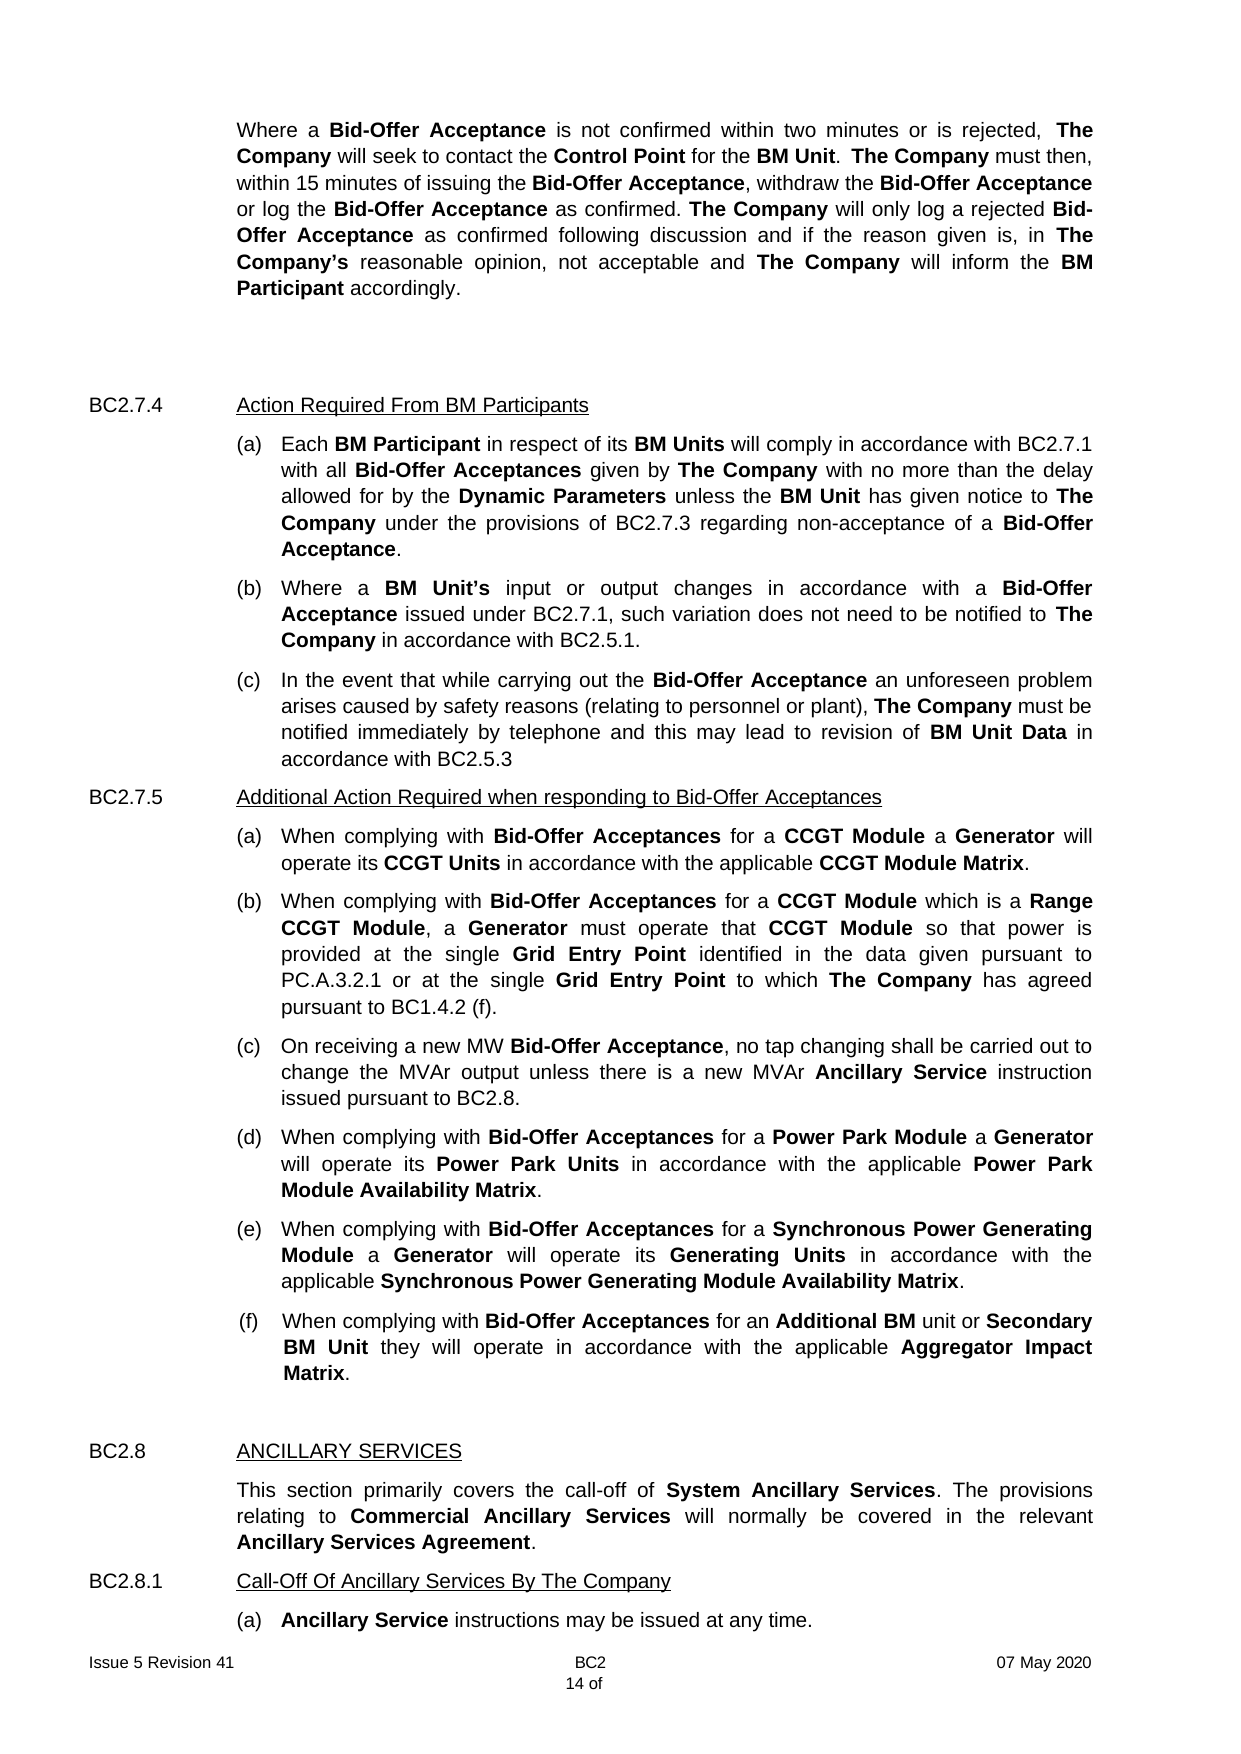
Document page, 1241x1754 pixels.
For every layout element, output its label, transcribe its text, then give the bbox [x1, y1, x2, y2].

text BC2.8 ANCILLARY SERVICES [89, 1439, 1176, 1463]
text BC2.7.5 Additional Action Required when responding to Bid-Offer Acceptances [89, 785, 1176, 809]
list In the event that while carrying out the Bid-Offer Acceptance an unforeseen problem arises caused by safety reasons (relating to personnel or plant), The Company must be notified immediately by telephone and this may lead to revision of BM Unit Data in accordance with BC2.5.3 [236, 667, 1093, 770]
list When complying with Bid-Offer Acceptances for a CCGT Module a Generator will operate its CCGT Units in accordance with the applicable CCGT Module Matrix. [236, 824, 1093, 874]
list When complying with Bid-Offer Acceptances for a Synchronous Power Generating Module a Generator will operate its Generating Units in accordance with the applicable Synchronous Power Generating Module Availability Matrix. [236, 1217, 1093, 1293]
list Ancillary Service instructions may be issued at any time. [236, 1608, 1176, 1632]
list Where a BM Unit’s input or output changes in accordance with a Bid-Offer Acceptance issued under BC2.7.1, such variation does not need to be notified to The Company in accordance with BC2.5.1. [236, 576, 1093, 652]
text BC2.7.4 Action Required From BM Participants [89, 393, 1176, 417]
list On receiving a new MW Bid-Offer Acceptance, no tap changing shall be carried out to change the MVAr output unless there is a new MVAr Ancillary Service instruction issued pursuant to BC2.8. [236, 1033, 1093, 1110]
list When complying with Bid-Offer Acceptances for a CCGT Module which is a Range CCGT Module, a Generator must operate that CCGT Module so that power is provided at the single Grid Entry Point identified in the data given pursuant to PC.A.3.2.1 or at the single Grid Entry Point to which The Company has agreed pursuant to BC1.4.2 (f). [236, 889, 1093, 1018]
text Where a Bid-Offer Acceptance is not confirmed within two minutes or is rejected, The Company will seek to contact the Control Point for the BM Unit. The Company must then, within 15 minutes of issuing the Bid-Offer Acceptance, withdraw the Bid-Offer Acceptance or log the Bid-Offer Acceptance as confirmed. The Company will only log a rejected Bid- Offer Acceptance as confirmed following discussion and if the reason given is, in The Company’s reasonable opinion, not acceptable and The Company will inform the BM Participant accordingly. [236, 118, 1093, 300]
list When complying with Bid-Offer Acceptances for a Power Park Module a Generator will operate its Power Park Units in accordance with the applicable Power Park Module Availability Matrix. [236, 1125, 1093, 1202]
list When complying with Bid-Offer Acceptances for an Additional BM unit or Secondary BM Unit they will operate in accordance with the applicable Aggregator Impact Matrix. [239, 1308, 1093, 1385]
text BC2.8.1 Call-Off Of Ancillary Services By The Company [89, 1569, 1176, 1593]
list Each BM Participant in respect of its BM Units will comply in accordance with BC2.7.1 with all Bid-Offer Acceptances given by The Company with no more than the delay allowed for by the Dynamic Parameters unless the BM Unit has given notice to The Company under the provisions of BC2.7.3 regarding non-acceptance of a Bid-Offer Acceptance. [236, 431, 1093, 561]
text This section primarily covers the call-off of System Ancillary Services. The provisions relating to Commercial Ancillary Services will normally be covered in the relevant Ancillary Services Agreement. [236, 1477, 1093, 1554]
